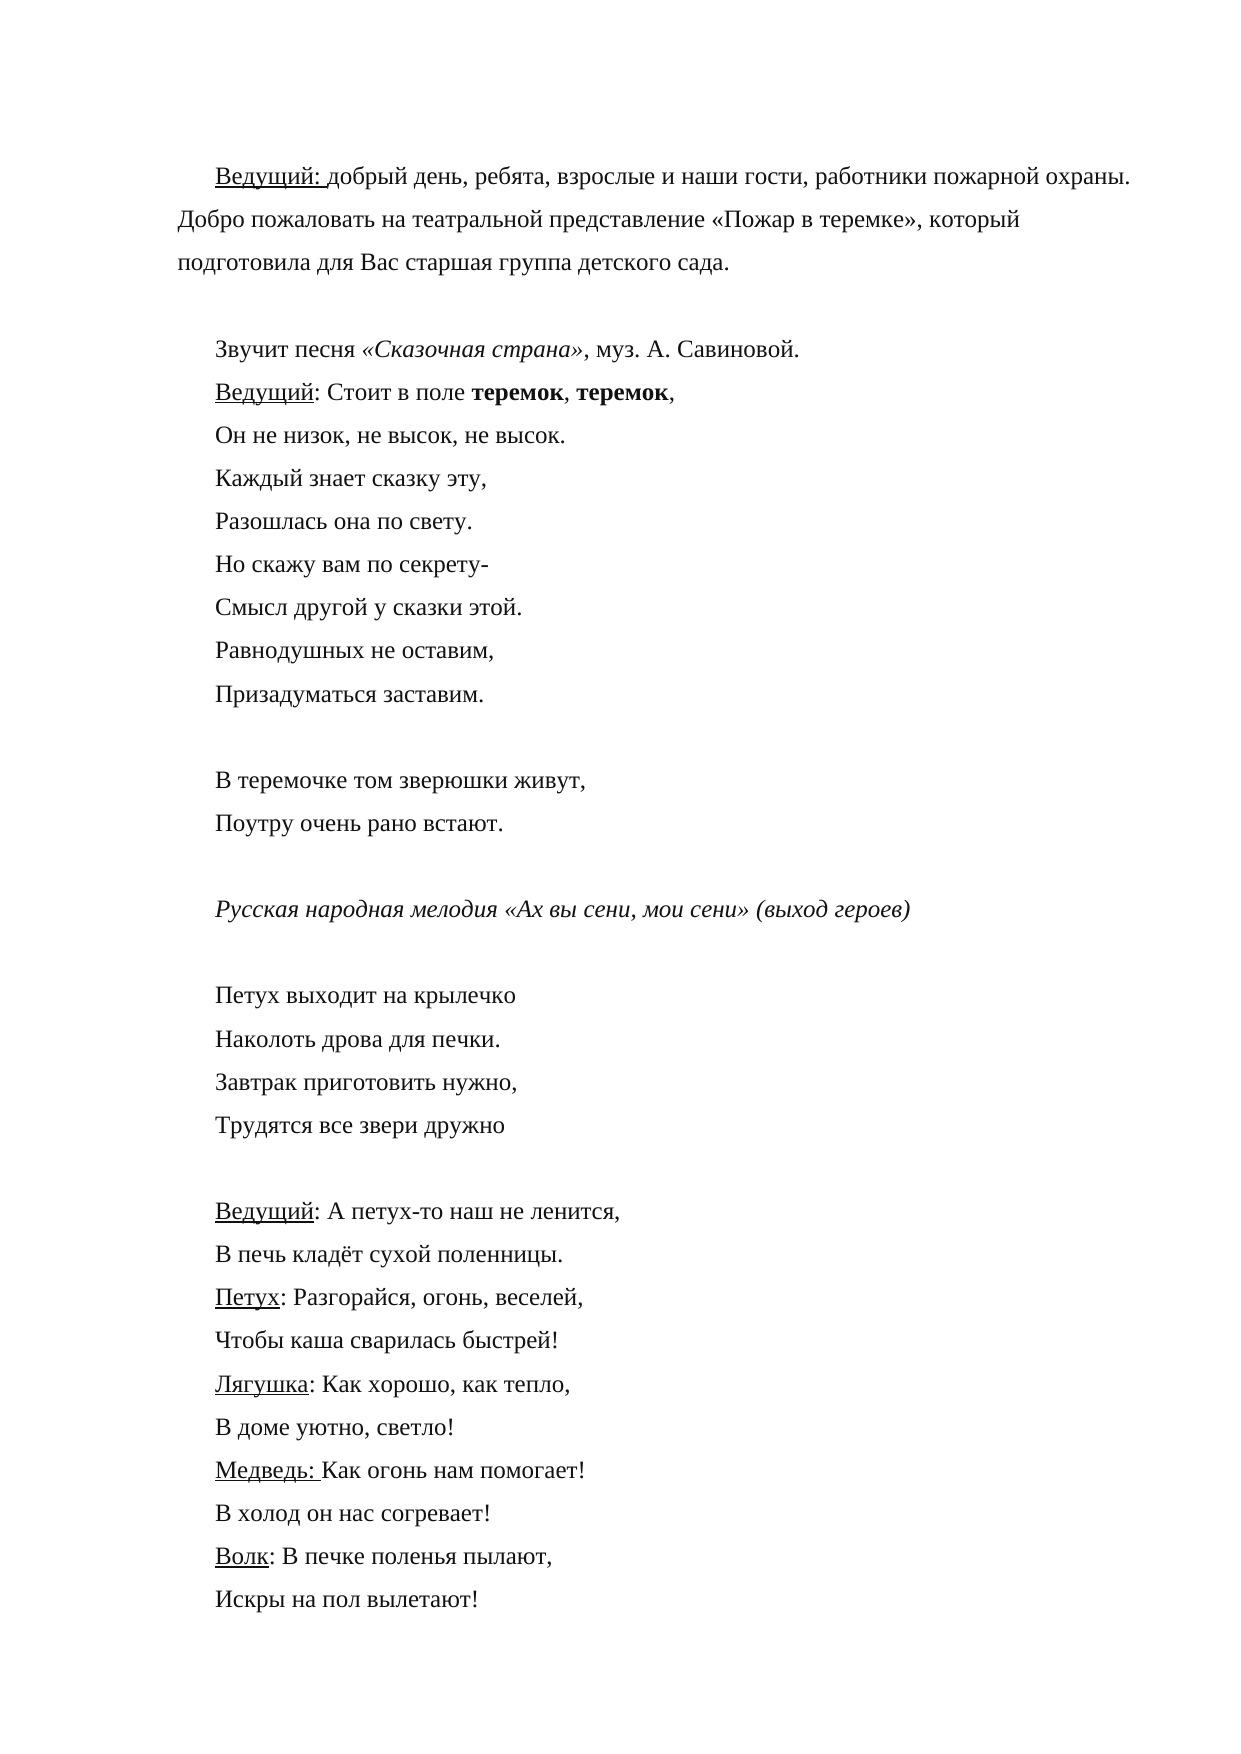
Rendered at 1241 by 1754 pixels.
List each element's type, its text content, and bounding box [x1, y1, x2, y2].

text Ведущий: добрый день, ребята, взрослые и наши гости, работники пожарной охраны. Добро пожаловать на театральной представление «Пожар в теремке», который подготовила для Вас старшая группа детского сада. [177, 161, 1152, 276]
text Петух: Разгорайся, огонь, веселей, [177, 1282, 1152, 1311]
text Разошлась она по свету. [177, 506, 1152, 535]
text Чтобы каша сварилась быстрей! [177, 1326, 1152, 1354]
text В теремочке том зверюшки живут, [177, 765, 1152, 794]
text В холод он нас согревает! [177, 1498, 1152, 1527]
text Равнодушных не оставим, [177, 636, 1152, 664]
text Звучит песня «Сказочная страна», муз. А. Савиновой. [177, 334, 1152, 362]
text Волк: В печке поленья пылают, [177, 1541, 1152, 1570]
text Каждый знает сказку эту, [177, 463, 1152, 492]
text В доме уютно, светло! [177, 1412, 1152, 1441]
text Призадуматься заставим. [177, 679, 1152, 707]
text Но скажу вам по секрету- [177, 549, 1152, 578]
text Трудятся все звери дружно [177, 1110, 1152, 1139]
text Ведущий: Стоит в поле теремок, теремок, [177, 377, 1152, 406]
text Он не низок, не высок, не высок. [177, 420, 1152, 449]
text Петух выходит на крылечко [177, 981, 1152, 1009]
text Ведущий: А петух-то наш не ленится, [177, 1196, 1152, 1225]
text Искры на пол вылетают! [177, 1584, 1152, 1613]
text Наколоть дрова для печки. [177, 1024, 1152, 1052]
text Завтрак приготовить нужно, [177, 1067, 1152, 1096]
text Медведь: Как огонь нам помогает! [177, 1455, 1152, 1484]
text Русская народная мелодия «Ах вы сени, мои сени» (выход героев) [177, 894, 1152, 923]
text В печь кладёт сухой поленницы. [177, 1239, 1152, 1268]
text Поутру очень рано встают. [177, 808, 1152, 837]
text Лягушка: Как хорошо, как тепло, [177, 1369, 1152, 1397]
text Смысл другой у сказки этой. [177, 592, 1152, 621]
